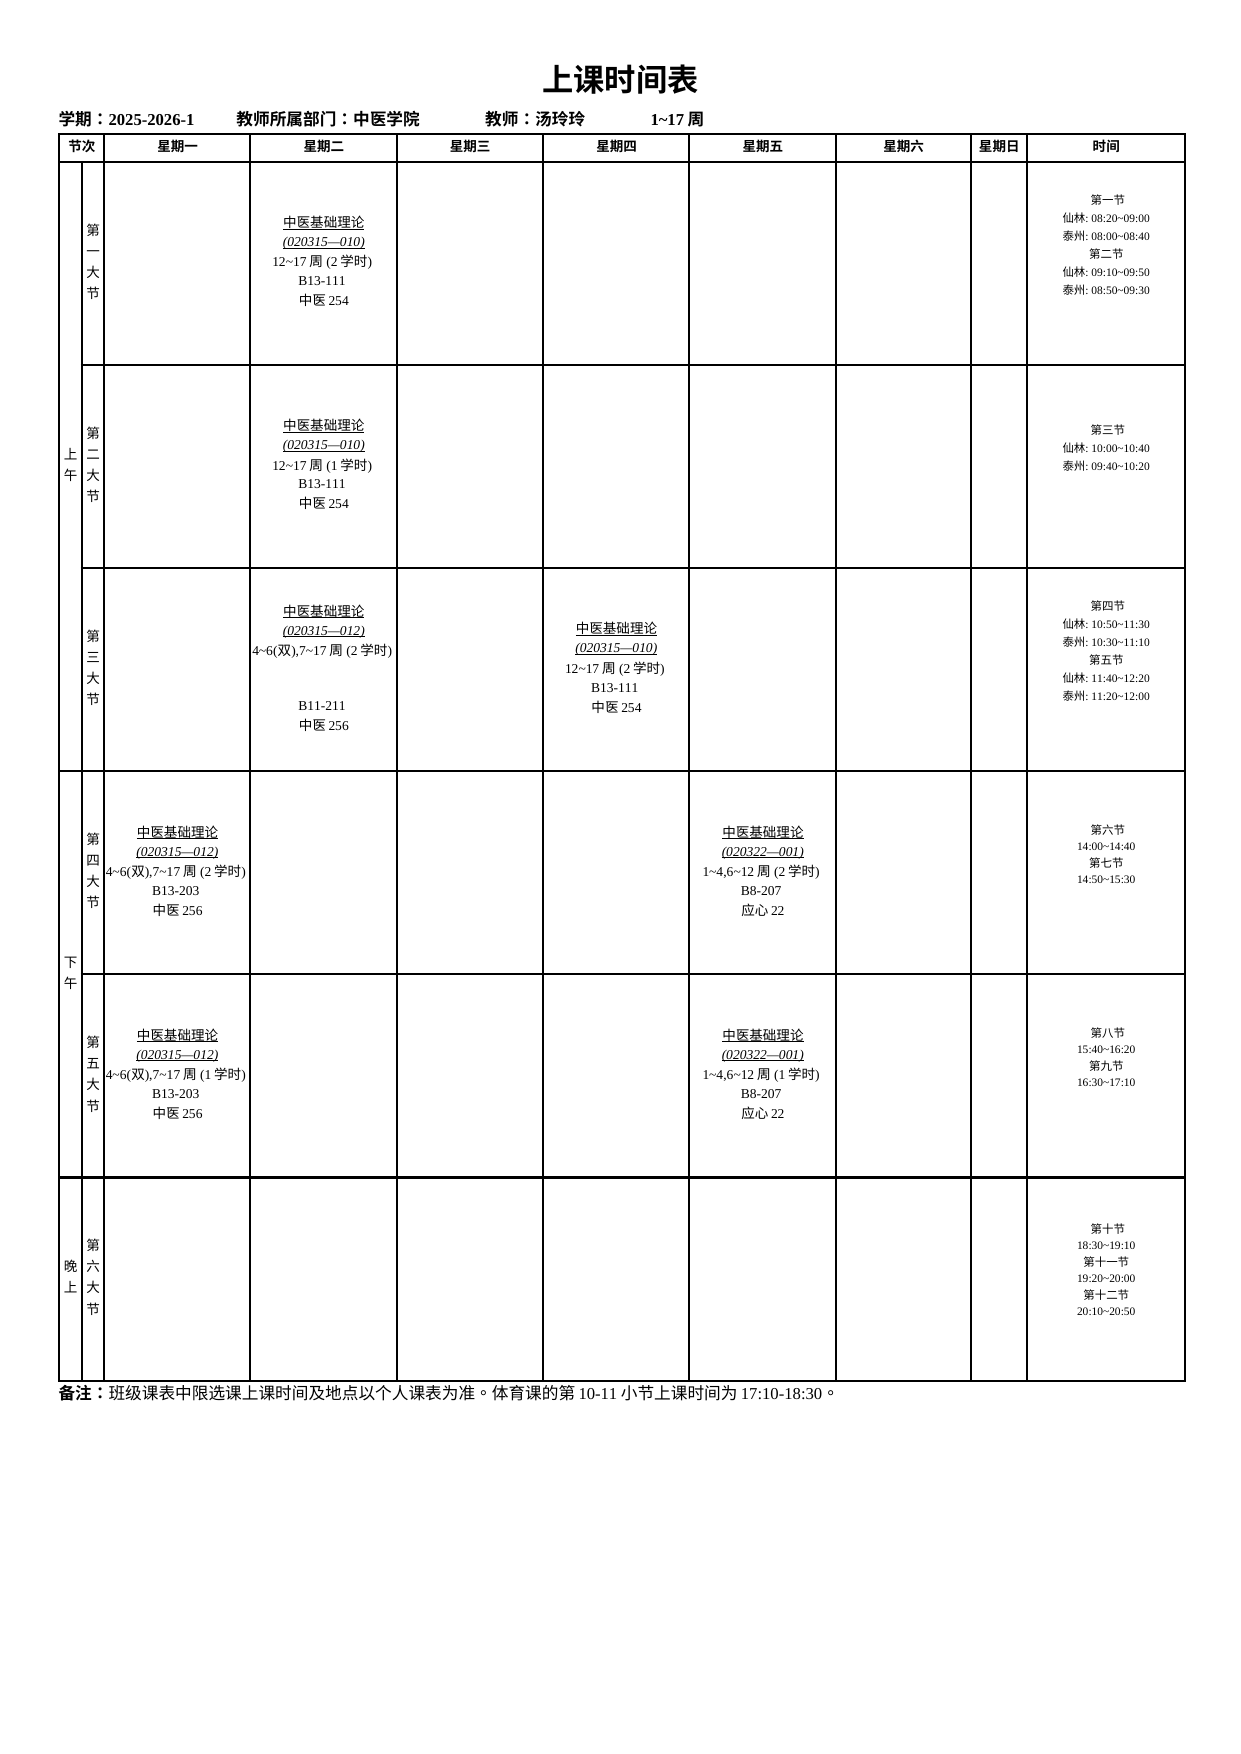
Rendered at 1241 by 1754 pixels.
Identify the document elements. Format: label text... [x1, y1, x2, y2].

text 备注：班级课表中限选课上课时间及地点以个人课表为准。体育课的第10-11小节上课时间为17:10-18:30。 [58, 1382, 1182, 1404]
table_cell [398, 1179, 542, 1379]
table_cell [251, 975, 396, 1176]
table_cell [544, 1179, 688, 1379]
table_cell 中医基础理论 (020315—012) 4~6(双),7~17周 (2学时) B13-203 中医256 [105, 772, 249, 973]
table_cell [105, 163, 249, 364]
text 学期：2025-2026-1 教师所属部门：中医学院 教师：汤玲玲 1~17周 [58, 107, 1182, 130]
table_cell 第六节 14:00~14:40 第七节 14:50~15:30 [1028, 772, 1184, 973]
table_cell 晚上 [60, 1179, 81, 1379]
table_cell 中医基础理论 (020315—010) 12~17周 (1学时) B13-111 中医254 [251, 366, 396, 567]
table_cell [690, 163, 835, 364]
table_cell [972, 569, 1026, 770]
table_cell [544, 163, 688, 364]
table_cell 第四大节 [83, 772, 103, 973]
table_cell [398, 772, 542, 973]
table_cell [251, 1179, 396, 1379]
table_cell [398, 163, 542, 364]
table_cell [105, 1179, 249, 1379]
table_cell 第六大节 [83, 1179, 103, 1379]
table_cell 中医基础理论 (020322—001) 1~4,6~12周 (1学时) B8-207 应心22 [690, 975, 835, 1176]
table_cell [544, 772, 688, 973]
table_cell 中医基础理论 (020315—012) 4~6(双),7~17周 (1学时) B13-203 中医256 [105, 975, 249, 1176]
table_header 星期五 [690, 135, 835, 161]
table_cell [544, 366, 688, 567]
table_header 星期日 [972, 135, 1026, 161]
table_cell 第五大节 [83, 975, 103, 1176]
table_cell [837, 975, 970, 1176]
table_header 星期六 [837, 135, 970, 161]
table_cell [837, 772, 970, 973]
table_cell [544, 975, 688, 1176]
table_cell [972, 163, 1026, 364]
table_cell [972, 1179, 1026, 1379]
table_cell 第八节 15:40~16:20 第九节 16:30~17:10 [1028, 975, 1184, 1176]
table_cell [398, 569, 542, 770]
table_cell 上午 [60, 163, 81, 770]
table_cell [398, 975, 542, 1176]
table_header 星期一 [105, 135, 249, 161]
table_header 星期三 [398, 135, 542, 161]
table_cell 第四节 仙林: 10:50~11:30 泰州: 10:30~11:10 第五节 仙林: 11:40~12:20 泰州: 11:20~12:00 [1028, 569, 1184, 770]
table_cell 中医基础理论 (020315—010) 12~17周 (2学时) B13-111 中医254 [544, 569, 688, 770]
table_header 节次 [60, 135, 103, 161]
table_cell [972, 366, 1026, 567]
table_cell 第一大节 [83, 163, 103, 364]
table_cell [105, 569, 249, 770]
table_cell 中医基础理论 (020315—010) 12~17周 (2学时) B13-111 中医254 [251, 163, 396, 364]
table_cell [972, 772, 1026, 973]
table_cell 第十节 18:30~19:10 第十一节 19:20~20:00 第十二节 20:10~20:50 [1028, 1179, 1184, 1379]
table_header 星期四 [544, 135, 688, 161]
table_cell [690, 569, 835, 770]
text 上课时间表 [58, 58, 1182, 101]
table_cell 中医基础理论 (020322—001) 1~4,6~12周 (2学时) B8-207 应心22 [690, 772, 835, 973]
table_cell 下午 [60, 772, 81, 1176]
table_cell [837, 569, 970, 770]
table_cell [837, 1179, 970, 1379]
table_cell 第三节 仙林: 10:00~10:40 泰州: 09:40~10:20 [1028, 366, 1184, 567]
table_cell 第三大节 [83, 569, 103, 770]
table_cell [837, 163, 970, 364]
table_cell [837, 366, 970, 567]
table_cell [690, 366, 835, 567]
table_cell [972, 975, 1026, 1176]
table_cell [251, 772, 396, 973]
table_cell [105, 366, 249, 567]
table_cell 第二大节 [83, 366, 103, 567]
table_cell [398, 366, 542, 567]
table_header 星期二 [251, 135, 396, 161]
table_cell 中医基础理论 (020315—012) 4~6(双),7~17周 (2学时) B11-211 中医256 [251, 569, 396, 770]
table_header 时间 [1028, 135, 1184, 161]
table_cell 第一节 仙林: 08:20~09:00 泰州: 08:00~08:40 第二节 仙林: 09:10~09:50 泰州: 08:50~09:30 [1028, 163, 1184, 364]
table_cell [690, 1179, 835, 1379]
